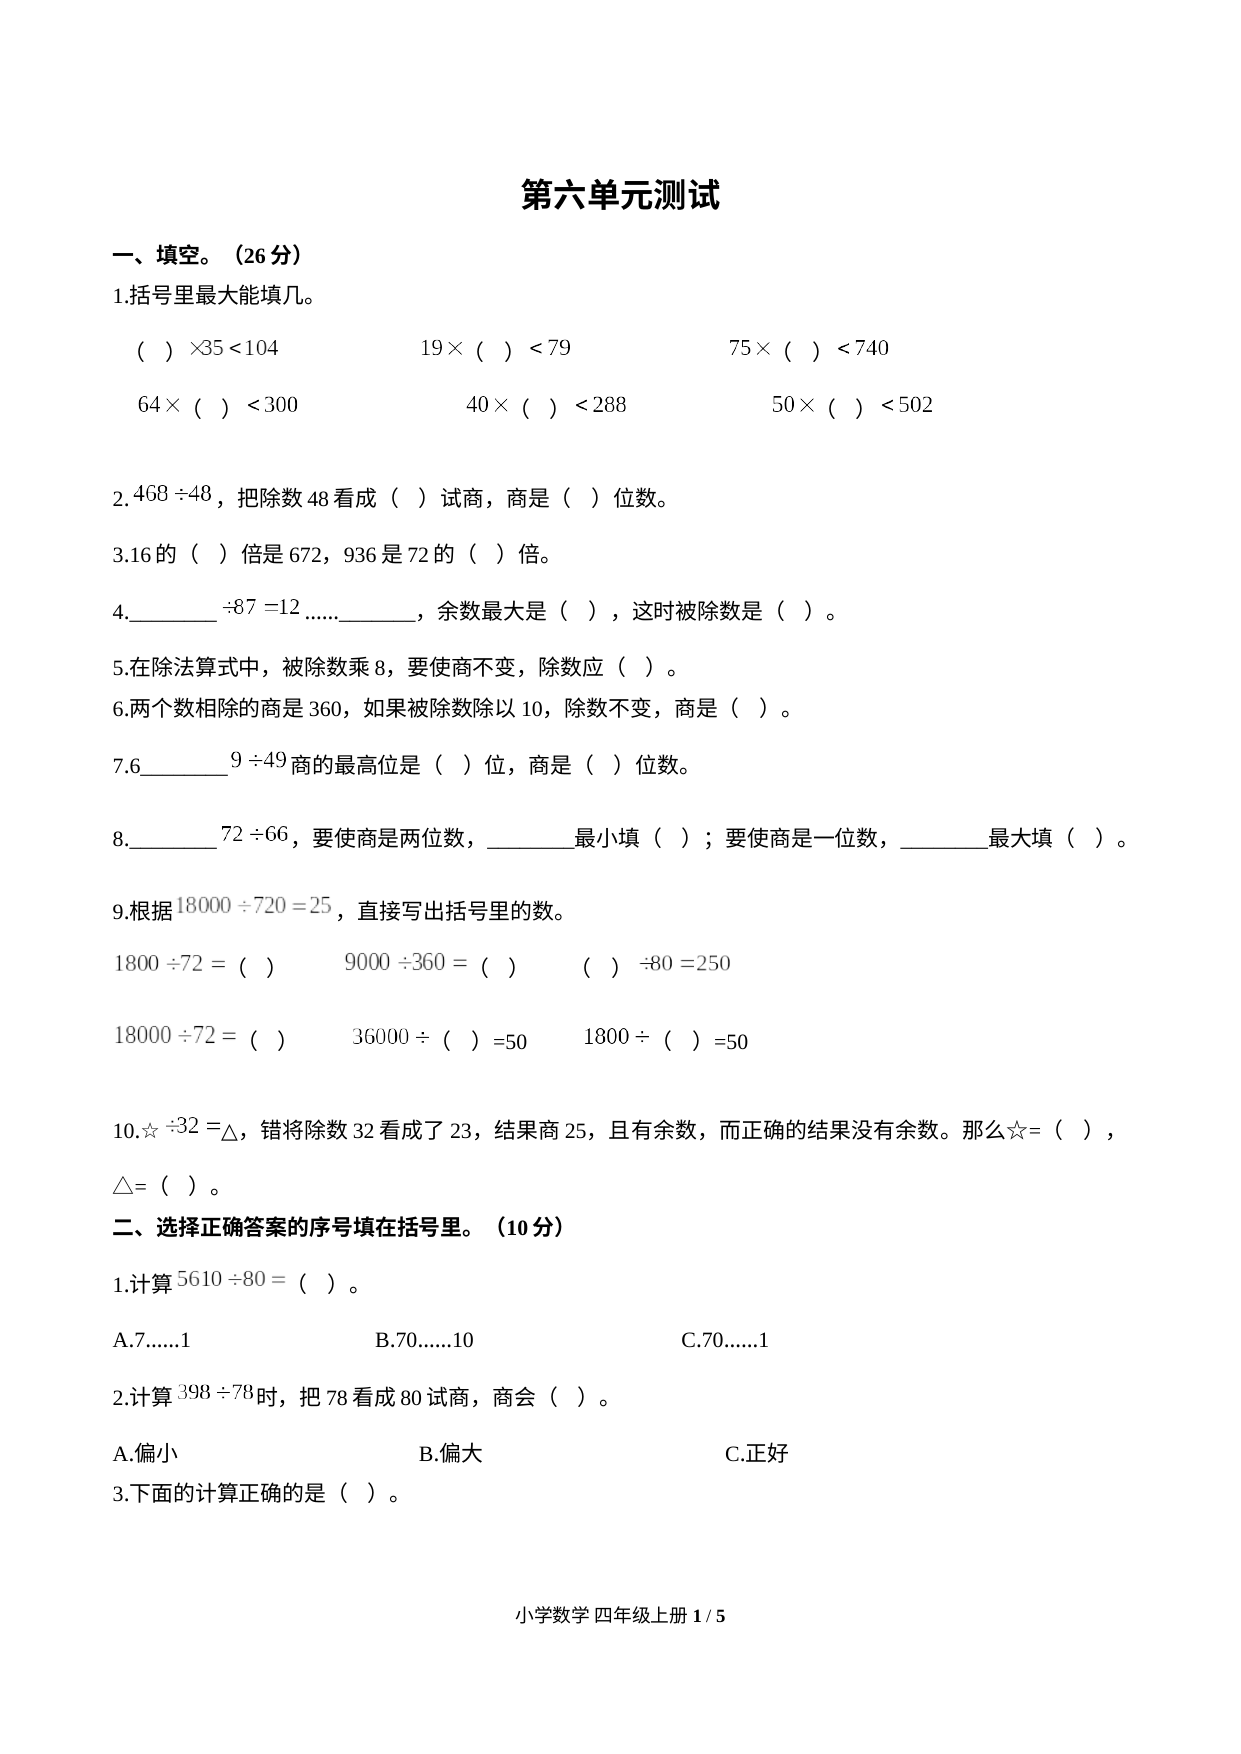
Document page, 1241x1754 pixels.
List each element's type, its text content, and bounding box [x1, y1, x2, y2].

text 第六单元测试 [112, 160, 1128, 225]
text 1.括号里最大能填几。 [112, 278, 1128, 310]
text 3.下面的计算正确的是（ ）。 [112, 1476, 1128, 1508]
text A.7……1 B.70……10 C.70……1 [112, 1322, 1128, 1355]
text 8.________，要使商是两位数，________最小填（ ）；要使商是一位数，________最大填（ ）。 [112, 804, 1128, 869]
text 1.计算（ ）。 [112, 1249, 1128, 1314]
text 5.在除法算式中，被除数乘8，要使商不变，除数应（ ）。 [112, 650, 1128, 683]
text （ ） （ ） （ ） [112, 391, 1128, 456]
text 10.☆△，错将除数32看成了23，结果商25，且有余数，而正确的结果没有余数。那么☆=（ ），△=（ ）。 [112, 1096, 1128, 1201]
text A.偏小 B.偏大 C.正好 [112, 1435, 1128, 1468]
text 一、填空。（26分） [112, 237, 1128, 270]
text 二、选择正确答案的序号填在括号里。（10分） [112, 1209, 1128, 1242]
text 3.16的（ ）倍是672，936是72的（ ）倍。 [112, 537, 1128, 569]
text （ ） （ ） （ ） [112, 318, 1128, 383]
text 4.________……_______，余数最大是（ ），这时被除数是（ ）。 [112, 577, 1128, 642]
text 2.，把除数48看成（ ）试商，商是（ ）位数。 [112, 464, 1128, 529]
text 7.6________商的最高位是（ ）位，商是（ ）位数。 [112, 731, 1128, 796]
text 6.两个数相除的商是360，如果被除数除以10，除数不变，商是（ ）。 [112, 691, 1128, 723]
text （ ） （ ）=50 （ ）=50 [112, 1023, 1128, 1088]
text 9.根据，直接写出括号里的数。 [112, 877, 1128, 942]
text （ ） （ ） （ ） [112, 950, 1128, 1015]
text 2.计算时，把78看成80试商，商会（ ）。 [112, 1362, 1128, 1427]
